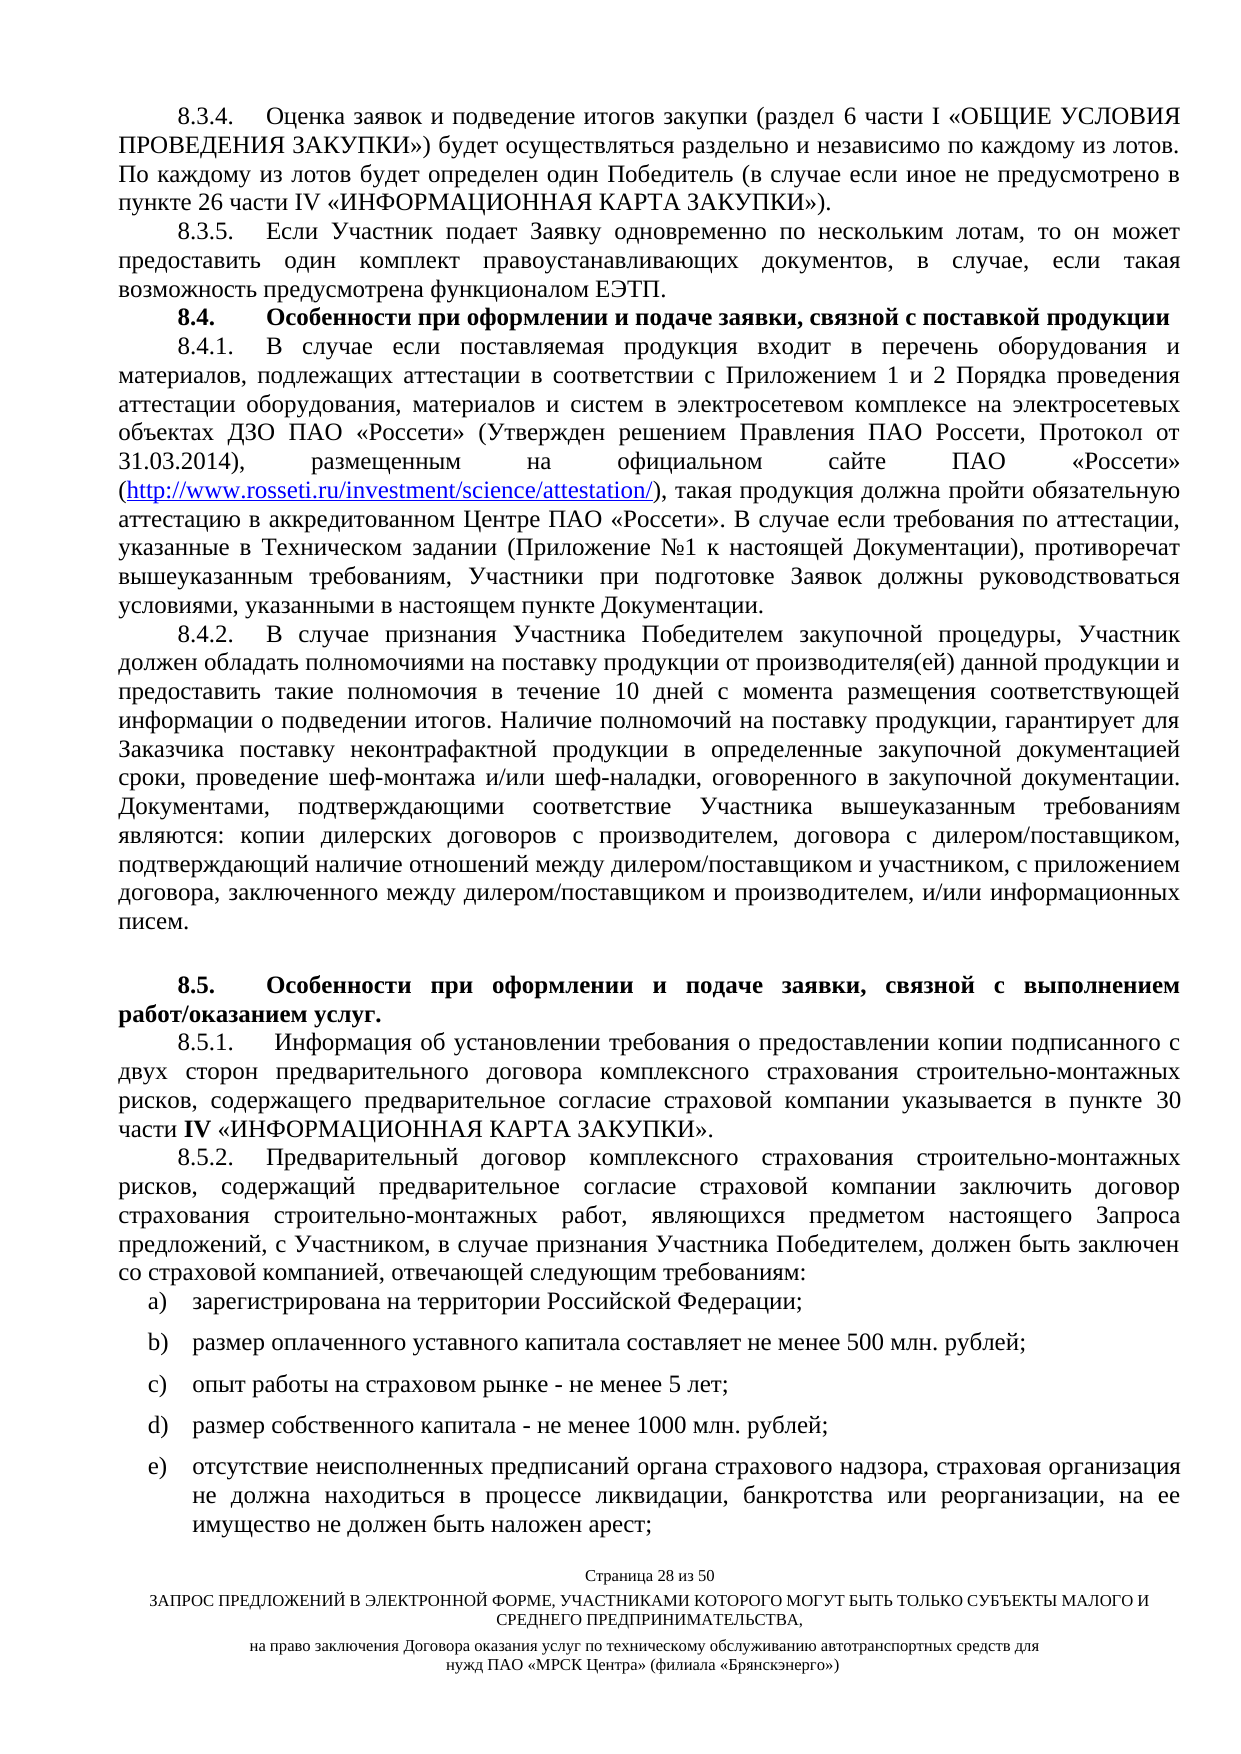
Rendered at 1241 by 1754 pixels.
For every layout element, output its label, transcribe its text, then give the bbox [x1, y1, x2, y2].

subtitle Если Участник подает Заявку одновременно по нескольким лотам, то он может предоставить один комплект правоустанавливающих документов, в случае, если такая возможность предусмотрена функционалом ЕЭТП. [118, 216, 1181, 302]
list зарегистрирована на территории Российской Федерации; [148, 1286, 1181, 1315]
list отсутствие неисполненных предписаний органа страхового надзора, страховая организация не должна находиться в процессе ликвидации, банкротства или реорганизации, на ее имущество не должен быть наложен арест; [148, 1451, 1181, 1537]
subtitle Особенности при оформлении и подаче заявки, связной с выполнением работ/оказанием услуг. [118, 970, 1181, 1027]
list опыт работы на страховом рынке - не менее 5 лет; [148, 1369, 1181, 1397]
subtitle В случае признания Участника Победителем закупочной процедуры, Участник должен обладать полномочиями на поставку продукции от производителя(ей) данной продукции и предоставить такие полномочия в течение 10 дней с момента размещения соответствующей информации о подведении итогов. Наличие полномочий на поставку продукции, гарантирует для Заказчика поставку неконтрафактной продукции в определенные закупочной документацией сроки, проведение шеф-монтажа и/или шеф-наладки, оговоренного в закупочной документации. Документами, подтверждающими соответствие Участника вышеуказанным требованиям являются: копии дилерских договоров с производителем, договора с дилером/поставщиком, подтверждающий наличие отношений между дилером/поставщиком и участником, с приложением договора, заключенного между дилером/поставщиком и производителем, и/или информационных писем. [118, 619, 1181, 935]
subtitle В случае если поставляемая продукция входит в перечень оборудования и материалов, подлежащих аттестации в соответствии с Приложением 1 и 2 Порядка проведения аттестации оборудования, материалов и систем в электросетевом комплексе на электросетевых объектах ДЗО ПАО «Россети» (Утвержден решением Правления ПАО Россети, Протокол от 31.03.2014), размещенным на официальном сайте ПАО «Россети» (http://www.rosseti.ru/investment/science/attestation/), такая продукция должна пройти обязательную аттестацию в аккредитованном Центре ПАО «Россети». В случае если требования по аттестации, указанные в Техническом задании (Приложение №1 к настоящей Документации), противоречат вышеуказанным требованиям, Участники при подготовке Заявок должны руководствоваться условиями, указанными в настоящем пункте Документации. [118, 331, 1181, 619]
list размер собственного капитала - не менее 1000 млн. рублей; [148, 1410, 1181, 1439]
subtitle Оценка заявок и подведение итогов закупки (раздел 6 части I «ОБЩИЕ УСЛОВИЯ ПРОВЕДЕНИЯ ЗАКУПКИ») будет осуществляться раздельно и независимо по каждому из лотов. По каждому из лотов будет определен один Победитель (в случае если иное не предусмотрено в пункте 26 части IV «ИНФОРМАЦИОННАЯ КАРТА ЗАКУПКИ»). [118, 101, 1181, 216]
subtitle Предварительный договор комплексного страхования строительно-монтажных рисков, содержащий предварительное согласие страховой компании заключить договор страхования строительно-монтажных работ, являющихся предметом настоящего Запроса предложений, с Участником, в случае признания Участника Победителем, должен быть заключен со страховой компанией, отвечающей следующим требованиям: [118, 1142, 1181, 1286]
subtitle Особенности при оформлении и подаче заявки, связной с поставкой продукции [118, 302, 1181, 331]
list размер оплаченного уставного капитала составляет не менее 500 млн. рублей; [148, 1327, 1181, 1356]
subtitle Информация об установлении требования о предоставлении копии подписанного с двух сторон предварительного договора комплексного страхования строительно-монтажных рисков, содержащего предварительное согласие страховой компании указывается в пункте 30 части IV «ИНФОРМАЦИОННАЯ КАРТА ЗАКУПКИ». [118, 1027, 1181, 1142]
